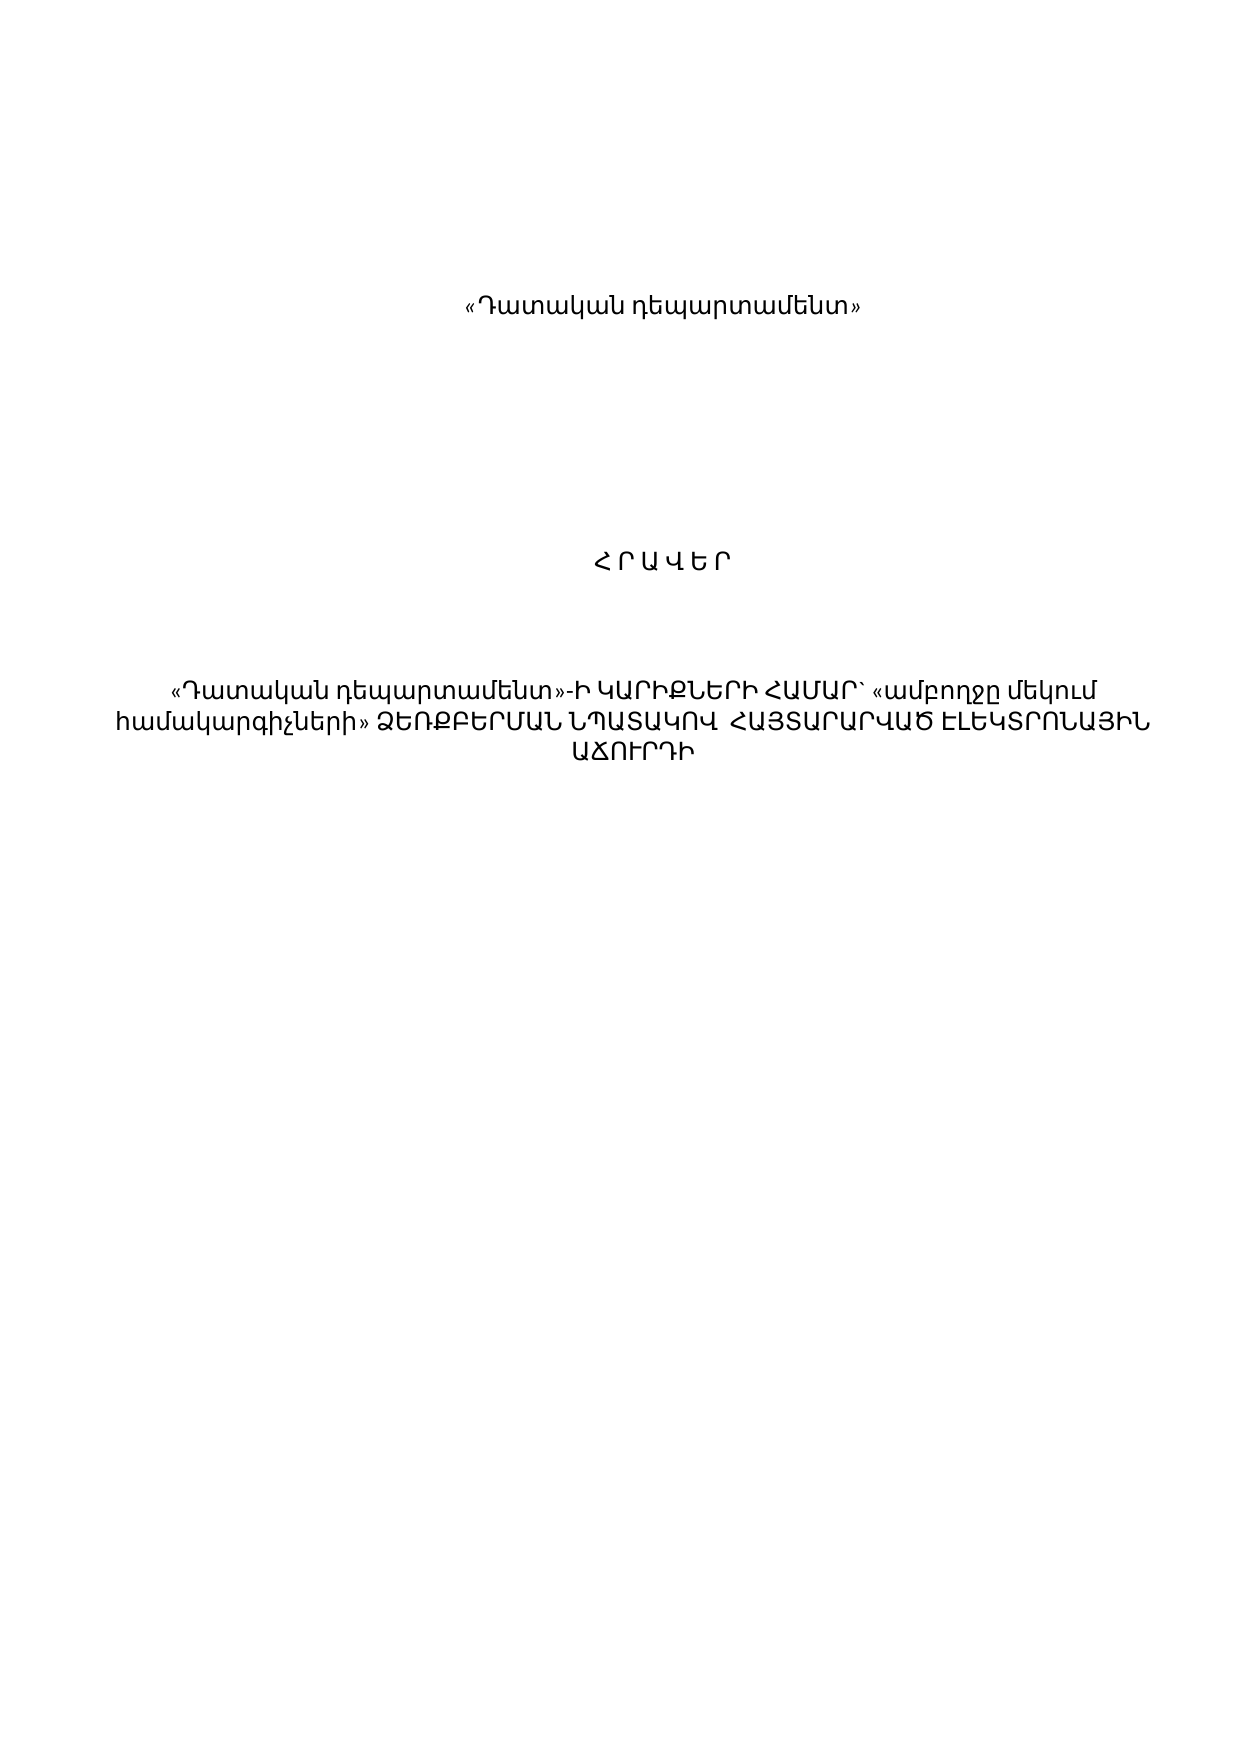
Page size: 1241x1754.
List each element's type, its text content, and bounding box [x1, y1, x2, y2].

text «Դատական դեպարտամենտ»-Ի ԿԱՐԻՔՆԵՐԻ ՀԱՄԱՐ` «ամբողջը մեկում համակարգիչների» ՁԵՌՔԲԵՐՄԱՆ ՆՊԱՏԱԿՈՎ ՀԱՅՏԱՐԱՐՎԱԾ ԷԼԵԿՏՐՈՆԱՅԻՆ ԱՃՈՒՐԴԻ [94, 676, 1172, 767]
text « Դատական դեպարտամենտ» [94, 290, 1172, 321]
text Հ Ր Ա Վ Ե Ր [94, 546, 1172, 577]
